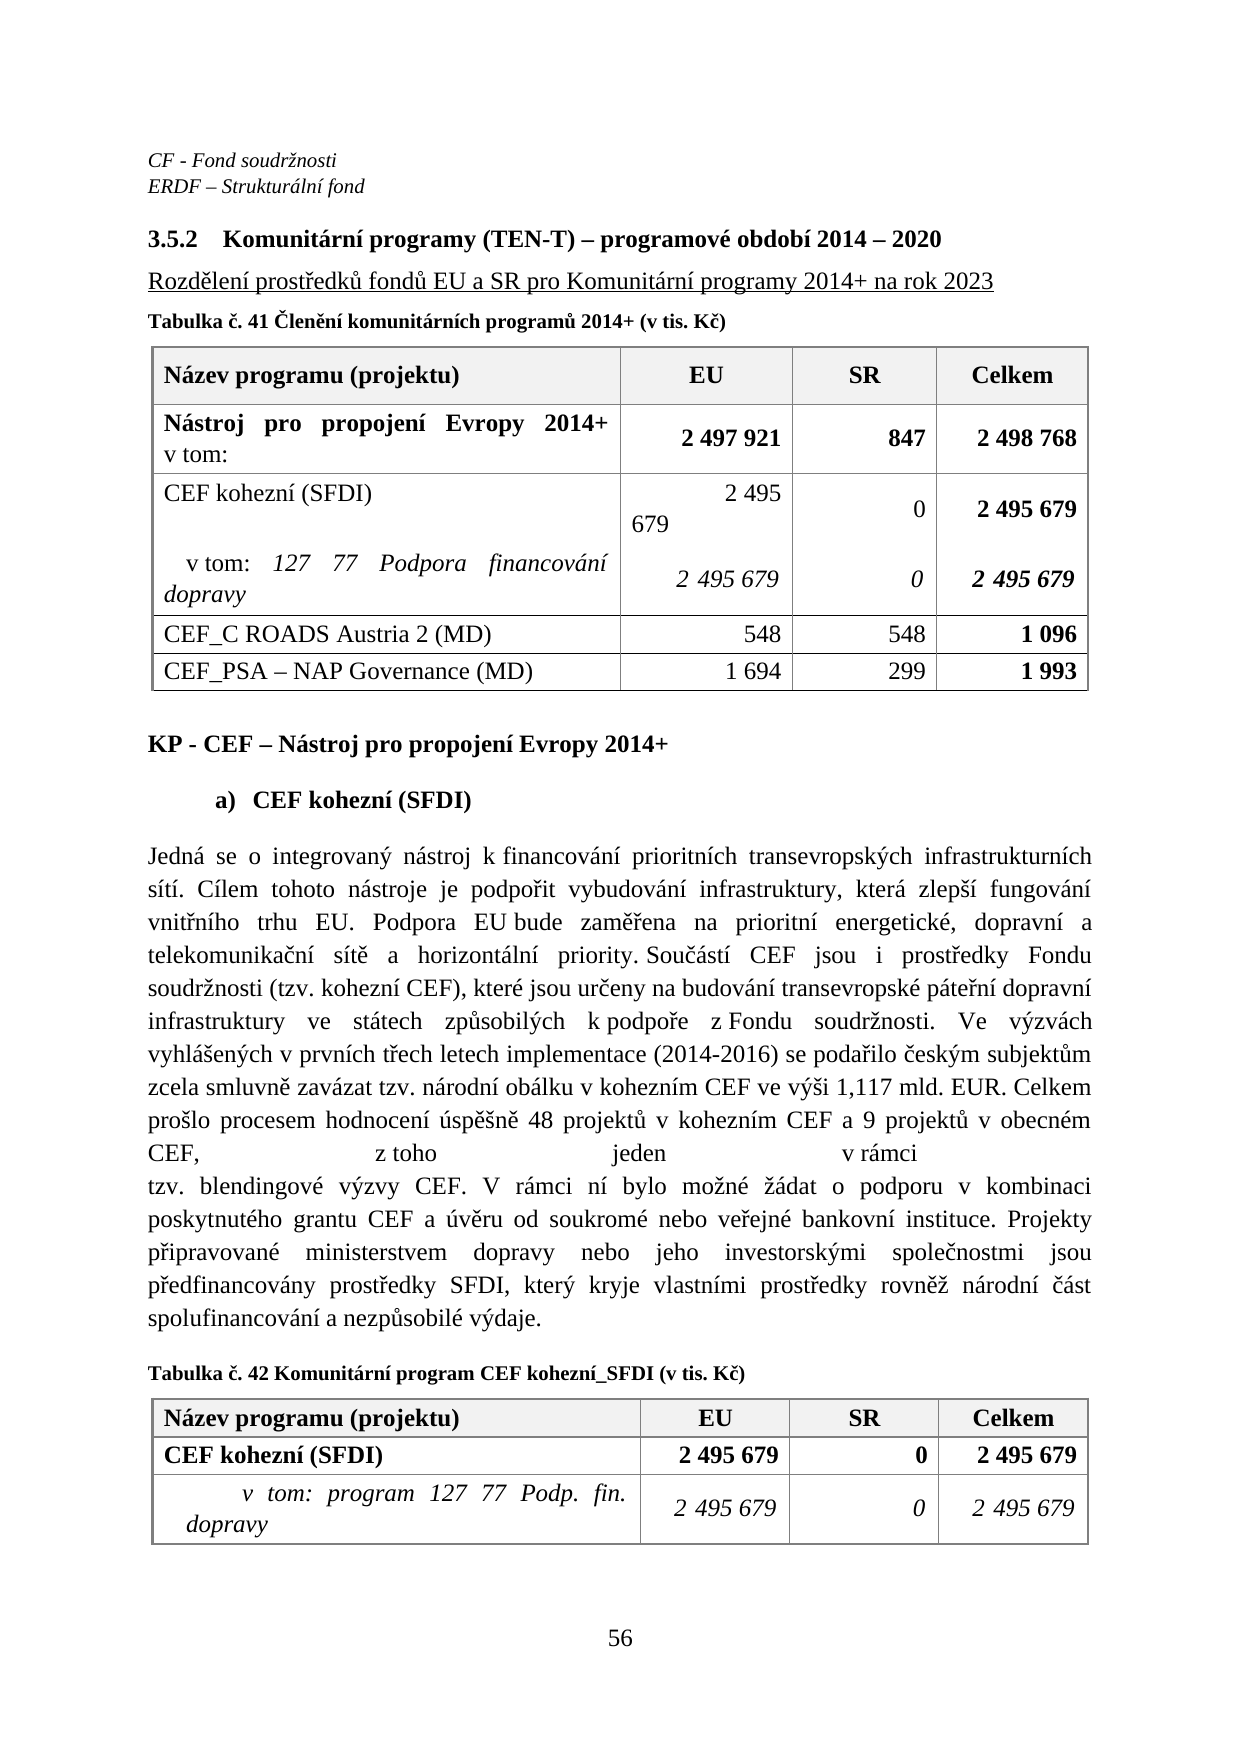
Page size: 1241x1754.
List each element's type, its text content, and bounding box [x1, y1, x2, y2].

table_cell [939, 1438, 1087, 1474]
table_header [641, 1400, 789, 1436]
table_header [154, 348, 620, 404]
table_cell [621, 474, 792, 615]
text Tabulka č. 41 Členění komunitárních programů 2014+ (v tis. Kč) [148, 309, 1093, 333]
text CF - Fond soudržnosti [148, 148, 1093, 172]
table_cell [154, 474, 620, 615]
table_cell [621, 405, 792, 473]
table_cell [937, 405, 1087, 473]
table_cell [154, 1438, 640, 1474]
text KP - CEF – Nástroj pro propojení Evropy 2014+ [148, 729, 1093, 757]
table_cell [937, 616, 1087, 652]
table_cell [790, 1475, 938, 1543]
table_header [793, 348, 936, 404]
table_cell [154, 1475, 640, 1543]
text ERDF – Strukturální fond [148, 173, 1093, 198]
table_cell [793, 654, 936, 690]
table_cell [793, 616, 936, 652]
text Jedná se o integrovaný nástroj k financování prioritních transevropských infrastrukturních sítí. Cílem tohoto nástroje je podpořit vybudování infrastruktury, která zlepší fungování vnitřního trhu EU. Podpora EU bude zaměřena na prioritní energetické, dopravní a telekomunikační sítě a horizontální priority. Součástí CEF jsou i prostředky Fondu soudržnosti (tzv. kohezní CEF), které jsou určeny na budování transevropské páteřní dopravní infrastruktury ve státech způsobilých k podpoře z Fondu soudržnosti. Ve výzvách vyhlášených v prvních třech letech implementace (2014-2016) se podařilo českým subjektům zcela smluvně zavázat tzv. národní obálku v kohezním CEF ve výši 1,117 mld. EUR. Celkem prošlo procesem hodnocení úspěšně 48 projektů v kohezním CEF a 9 projektů v obecném CEF, z toho jeden v rámci tzv. blendingové výzvy CEF. V rámci ní bylo možné žádat o podporu v kombinaci poskytnutého grantu CEF a úvěru od soukromé nebo veřejné bankovní instituce. Projekty připravované ministerstvem dopravy nebo jeho investorskými společnostmi jsou předfinancovány prostředky SFDI, který kryje vlastními prostředky rovněž národní část spolufinancování a nezpůsobilé výdaje. [148, 841, 1093, 1332]
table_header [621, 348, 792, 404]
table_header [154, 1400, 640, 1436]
text Rozdělení prostředků fondů EU a SR pro Komunitární programy 2014+ na rok 2023 [148, 266, 1093, 294]
subtitle CEF kohezní (SFDI) [215, 785, 1093, 813]
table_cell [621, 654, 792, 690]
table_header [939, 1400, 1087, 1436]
subtitle Komunitární programy (TEN-T) – programové období 2014 – 2020 [148, 224, 1093, 253]
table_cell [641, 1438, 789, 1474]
text Tabulka č. 42 Komunitární program CEF kohezní_SFDI (v tis. Kč) [148, 1361, 1093, 1385]
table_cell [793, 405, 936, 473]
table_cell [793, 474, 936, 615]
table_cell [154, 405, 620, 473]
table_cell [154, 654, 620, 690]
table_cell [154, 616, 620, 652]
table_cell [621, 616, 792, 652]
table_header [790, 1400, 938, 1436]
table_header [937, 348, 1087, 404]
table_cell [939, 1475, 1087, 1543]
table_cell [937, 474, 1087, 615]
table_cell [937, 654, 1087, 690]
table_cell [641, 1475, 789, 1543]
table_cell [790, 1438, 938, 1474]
